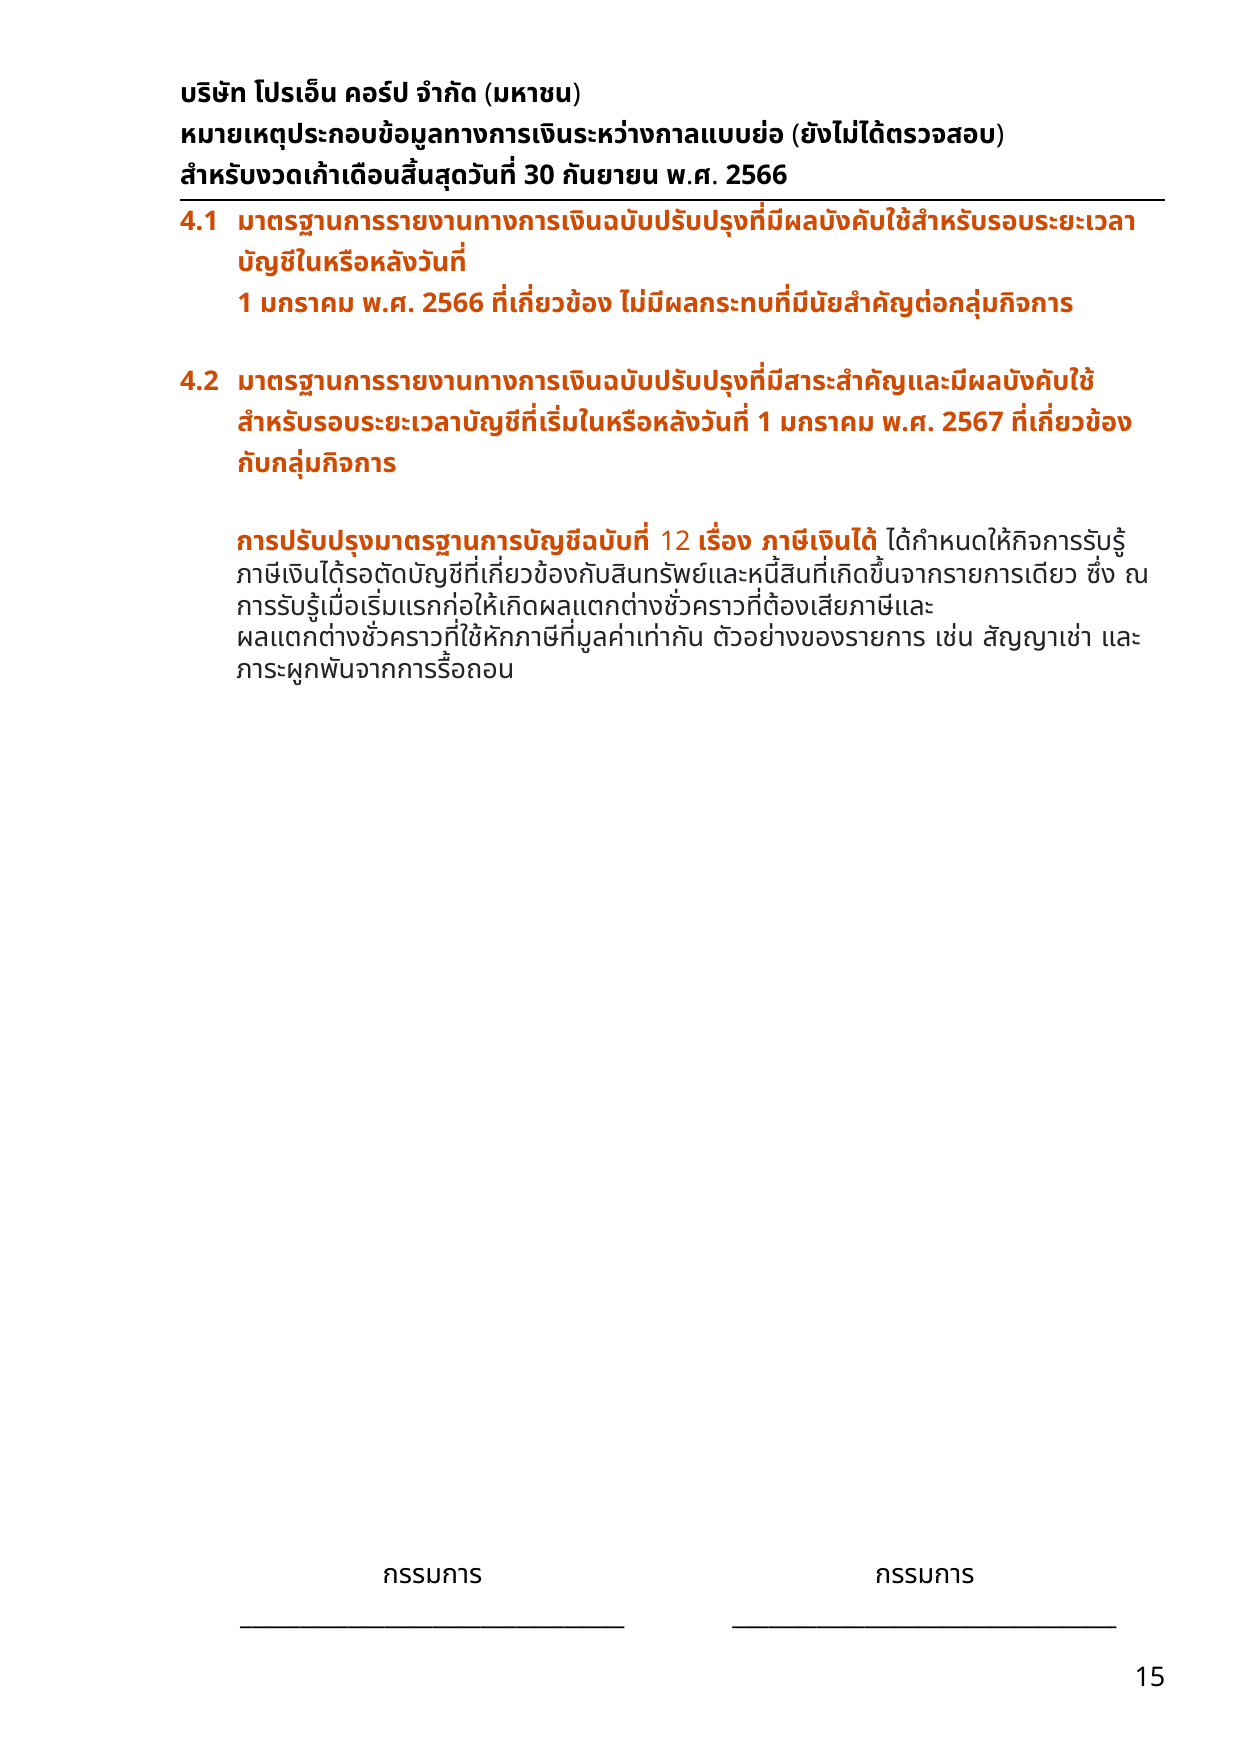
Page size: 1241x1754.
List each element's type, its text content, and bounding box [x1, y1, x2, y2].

text 4.1 มาตรฐานการรายงานทางการเงินฉบับปรับปรุงที่มีผลบังคับใช้สำหรับรอบระยะเวลาบัญชีในหรือหลังวันที่ 1 มกราคม พ.ศ. 2566 ที่เกี่ยวข้อง ไม่มีผลกระทบที่มีนัยสำคัญต่อกลุ่มกิจการ [180, 201, 1165, 324]
text การปรับปรุงมาตรฐานการบัญชีฉบับที่ 12 เรื่อง ภาษีเงินได้ ได้กำหนดให้กิจการรับรู้ภาษีเงินได้รอตัดบัญชีที่เกี่ยวข้องกับสินทรัพย์และหนี้สินที่เกิดขึ้นจากรายการเดียว ซึ่ง ณ การรับรู้เมื่อเริ่มแรกก่อให้เกิดผลแตกต่างชั่วคราวที่ต้องเสียภาษีและ ผลแตกต่างชั่วคราวที่ใช้หักภาษีที่มูลค่าเท่ากัน ตัวอย่างของรายการ เช่น สัญญาเช่า และภาระผูกพันจากการรื้อถอน [236, 521, 1165, 684]
text 4.2 มาตรฐานการรายงานทางการเงินฉบับปรับปรุงที่มีสาระสำคัญและมีผลบังคับใช้สำหรับรอบระยะเวลาบัญชีที่เริ่มในหรือหลังวันที่ 1 มกราคม พ.ศ. 2567 ที่เกี่ยวข้องกับกลุ่มกิจการ [180, 361, 1165, 484]
